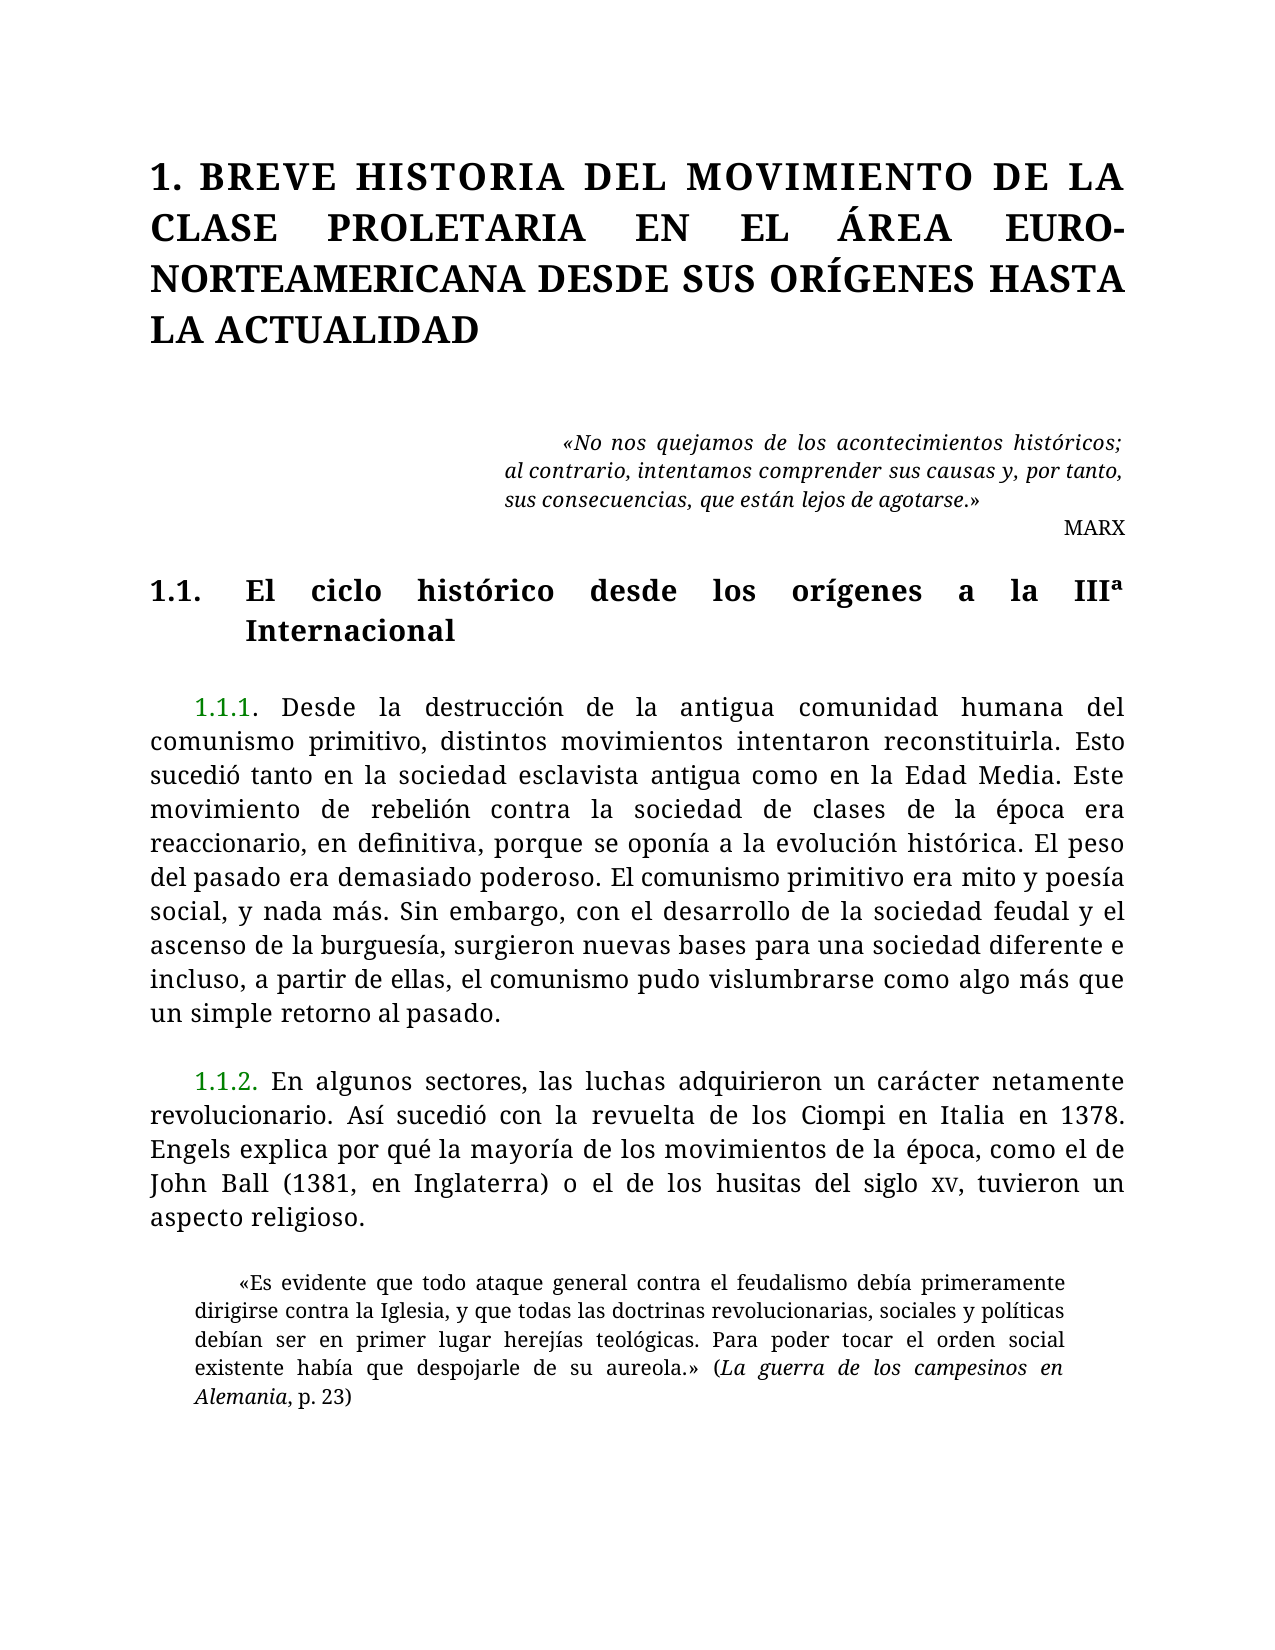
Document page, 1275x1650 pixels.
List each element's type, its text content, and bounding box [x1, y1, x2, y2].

text 1.1.1. Desde la destrucción de la antigua comunidad humana del comunismo primitivo, distintos movimientos intentaron reconstituirla. Esto sucedió tanto en la sociedad esclavista antigua como en la Edad Media. Este movimiento de rebelión contra la sociedad de clases de la época era reaccionario, en definitiva, porque se oponía a la evolución histórica. El peso del pasado era demasiado poderoso. El comunismo primitivo era mito y poesía social, y nada más. Sin embargo, con el desarrollo de la sociedad feudal y el ascenso de la burguesía, surgieron nuevas bases para una sociedad diferente e incluso, a partir de ellas, el comunismo pudo vislumbrarse como algo más que un simple retorno al pasado. [150, 689, 1125, 1030]
text «Es evidente que todo ataque general contra el feudalismo debía primeramente dirigirse contra la Iglesia, y que todas las doctrinas revolucionarias, sociales y políticas debían ser en primer lugar herejías teológicas. Para poder tocar el orden social existente había que despojarle de su aureola.» (La guerra de los campesinos en Alemania, p. 23) [194, 1353, 1066, 1410]
text 1. BREVE HISTORIA DEL MOVIMIENTO DE LA CLASE PROLETARIA EN EL ÁREA EURO-NORTEAMERICANA DESDE SUS ORÍGENES HASTA LA ACTUALIDAD [150, 150, 1125, 354]
text 1.1.2. En algunos sectores, las luchas adquirieron un carácter netamente revolucionario. Así sucedió con la revuelta de los Ciompi en Italia en 1378. Engels explica por qué la mayoría de los movimientos de la época, como el de John Ball (1381, en Inglaterra) ο el de los husitas del siglo xv, tuvieron un aspecto religioso. [150, 1064, 1125, 1234]
text «No nos quejamos de los acontecimientos históricos; al contrario, intentamos comprender sus causas y, por tanto, sus consecuencias, que están lejos de agotarse.» [504, 428, 1125, 513]
text MARX [150, 513, 1125, 542]
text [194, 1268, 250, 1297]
list El ciclo histórico desde los orígenes a la ΙΙΙª Internacional [150, 570, 1125, 649]
